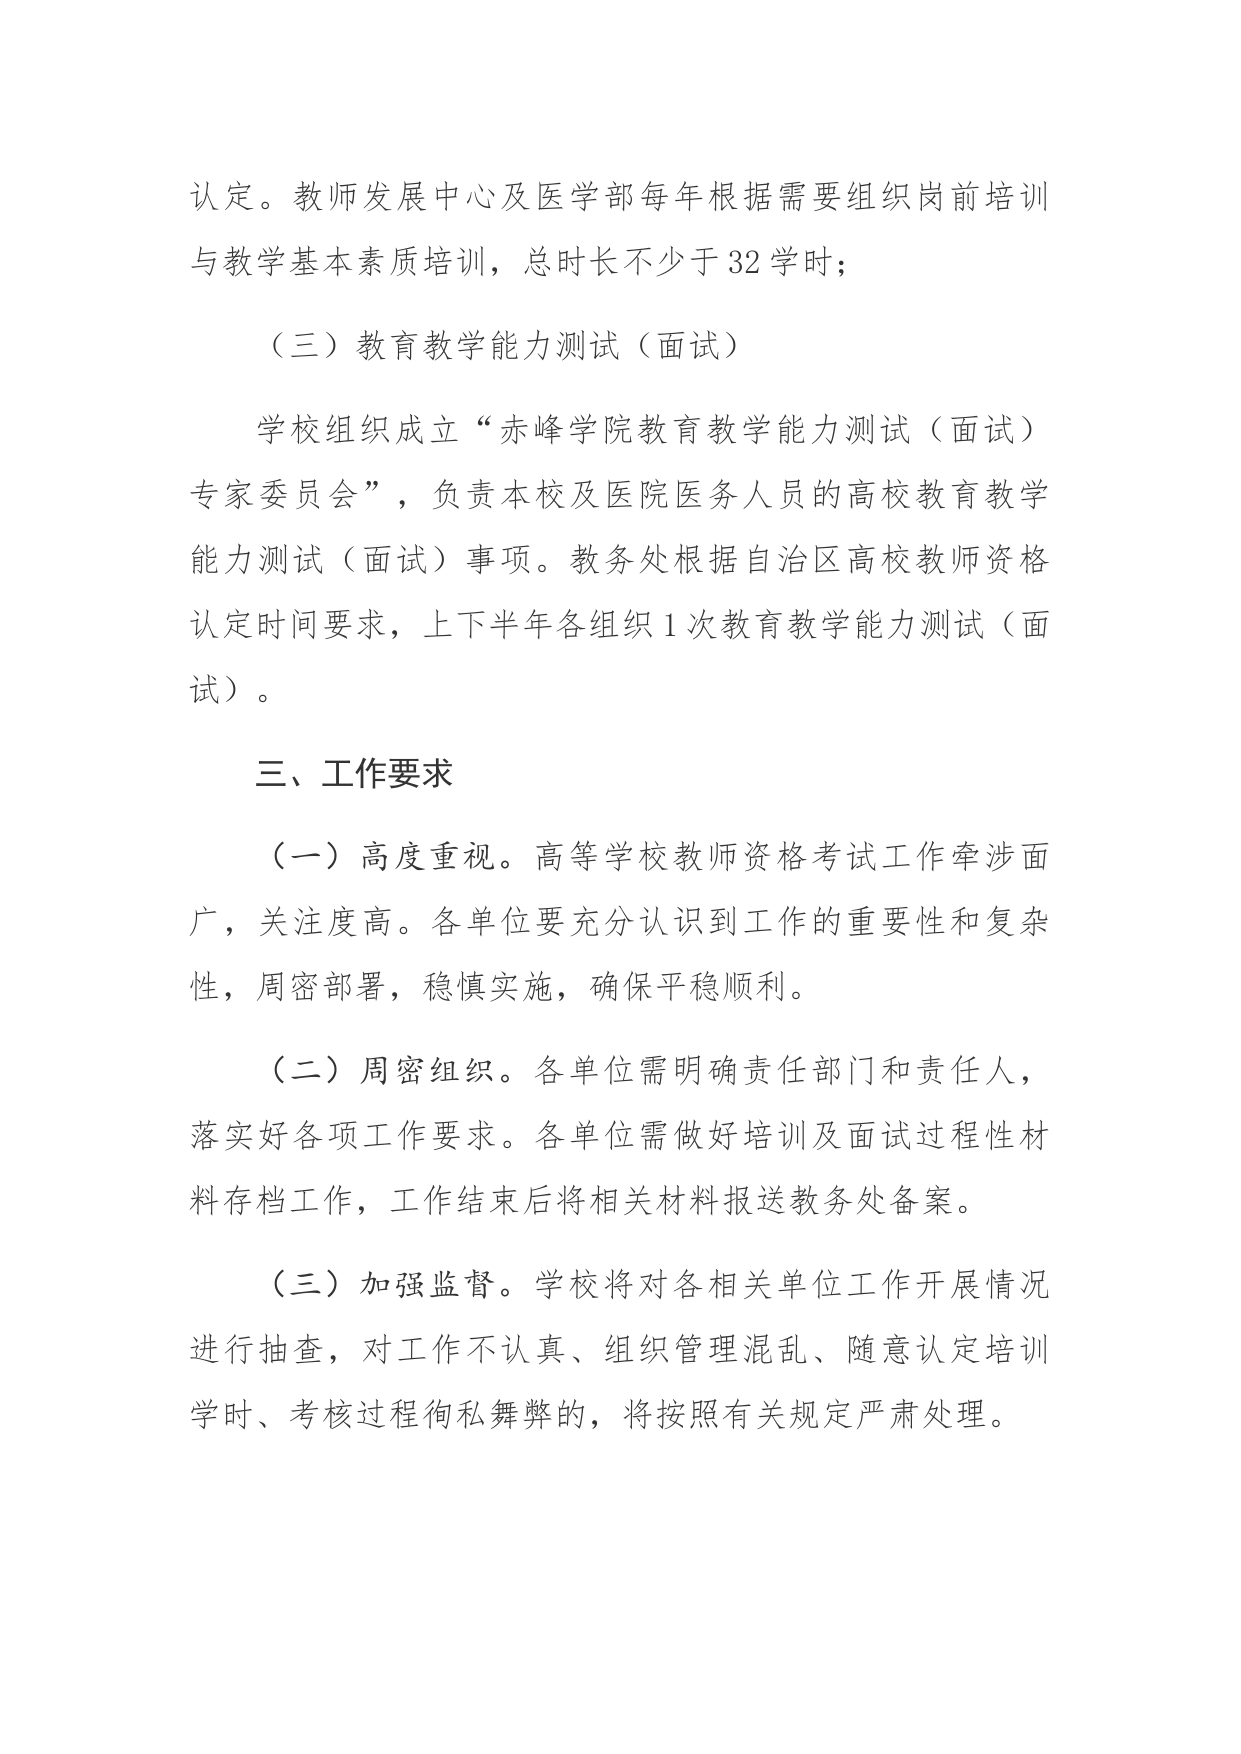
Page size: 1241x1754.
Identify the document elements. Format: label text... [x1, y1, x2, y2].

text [187, 162, 1053, 292]
text （三）加强监督。学校将对各相关单位工作开展情况进行抽查，对工作不认真、组织管理混乱、随意认定培训学时、考核过程徇私舞弊的，将按照有关规定严肃处理。 [187, 1249, 1053, 1444]
text （二）周密组织。各单位需明确责任部门和责任人，落实好各项工作要求。各单位需做好培训及面试过程性材料存档工作，工作结束后将相关材料报送教务处备案。 [187, 1036, 1053, 1231]
text 学校组织成立“赤峰学院教育教学能力测试（面试）专家委员会”，负责本校及医院医务人员的高校教育教学能力测试（面试）事项。教务处根据自治区高校教师资格认定时间要求，上下半年各组织1次教育教学能力测试（面试）。 [187, 394, 1053, 719]
text （一）高度重视。高等学校教师资格考试工作牵涉面广，关注度高。各单位要充分认识到工作的重要性和复杂性，周密部署，稳慎实施，确保平稳顺利。 [187, 822, 1053, 1017]
text （三）教育教学能力测试（面试） [187, 311, 1053, 376]
text 三、工作要求 [187, 738, 1053, 803]
